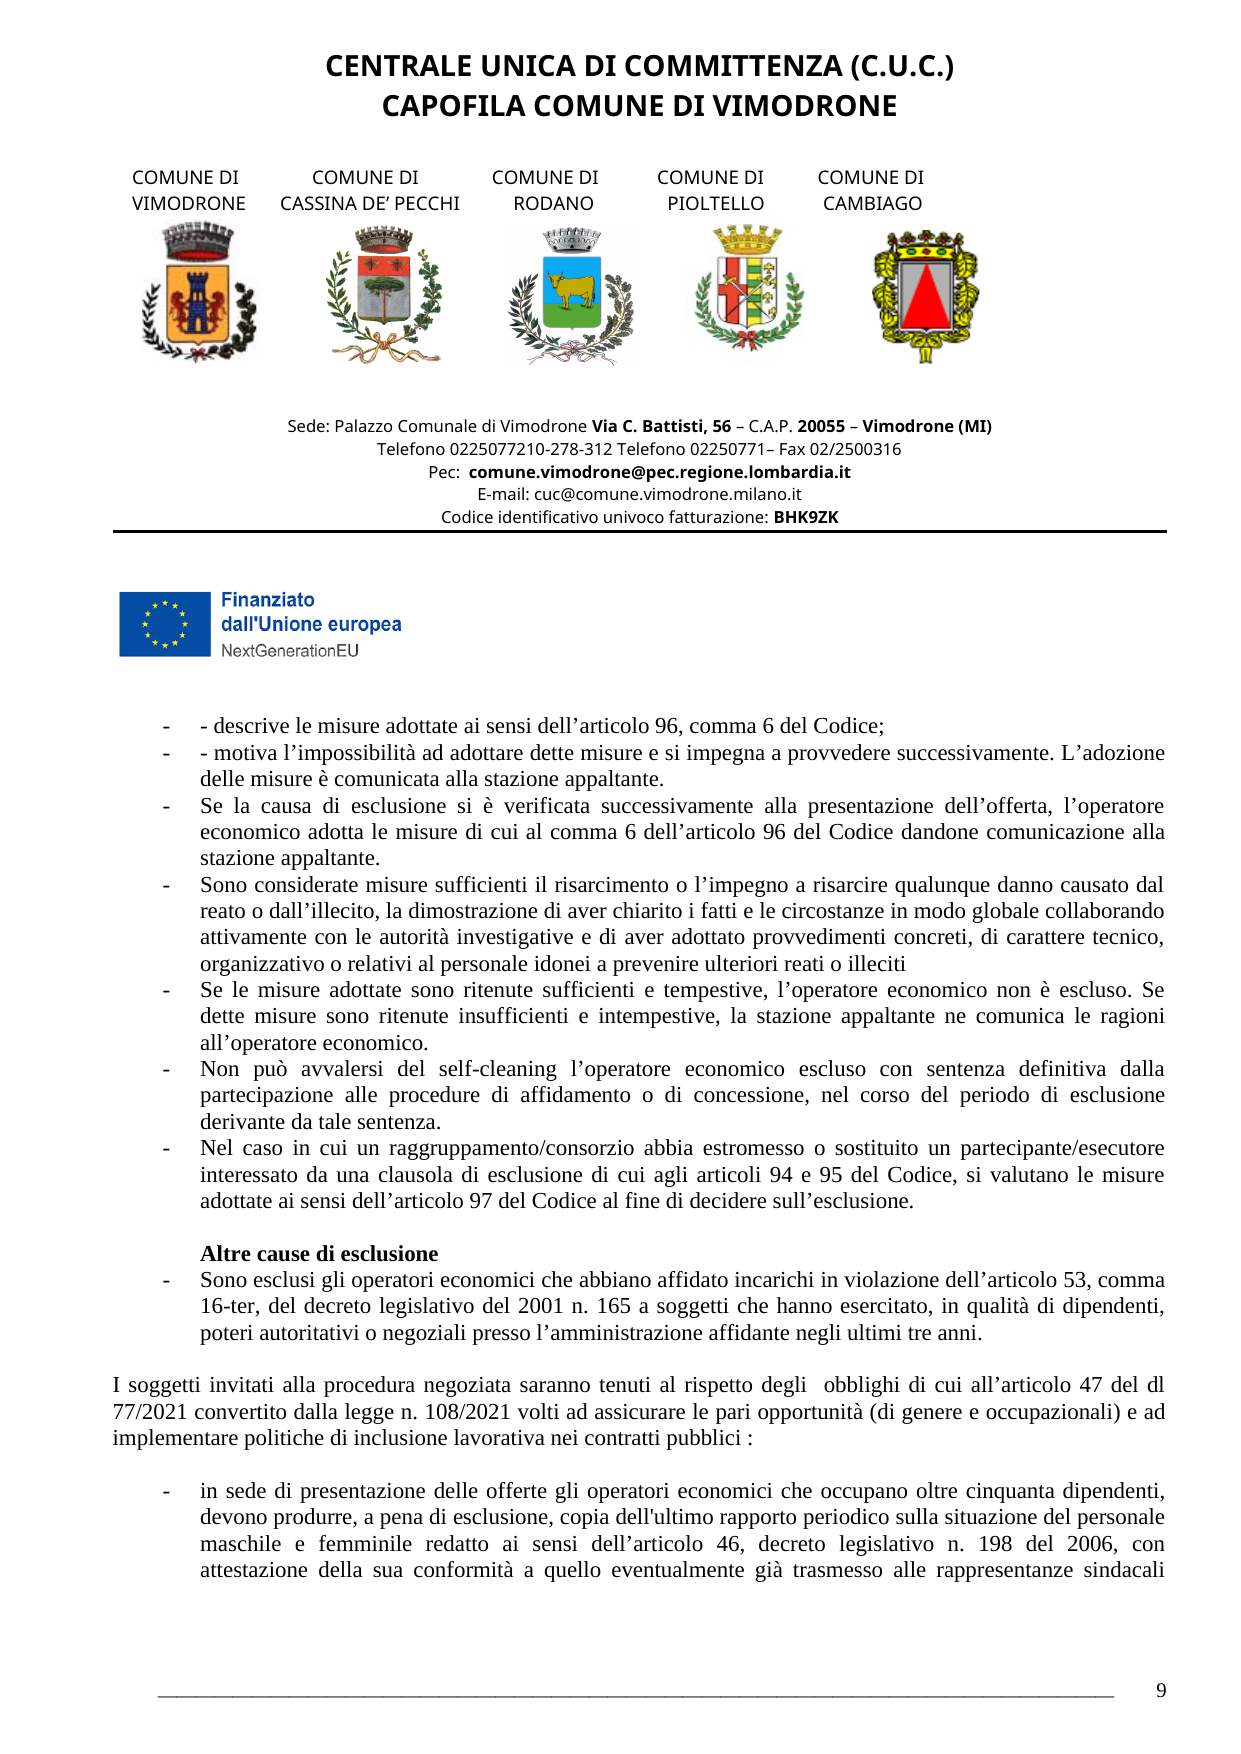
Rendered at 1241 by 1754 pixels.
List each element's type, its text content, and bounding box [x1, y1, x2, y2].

list Nel caso in cui un raggruppamento/consorzio abbia estromesso o sostituito un partecipante/esecutore interessato da una clausola di esclusione di cui agli articoli 94 e 95 del Codice, si valutano le misure adottate ai sensi dell’articolo 97 del Codice al fine di decidere sull’esclusione. [162, 1134, 1167, 1213]
picture [663, 215, 838, 367]
list Sono considerate misure sufficienti il risarcimento o l’impegno a risarcire qualunque danno causato dal reato o dall’illecito, la dimostrazione di aver chiarito i fatti e le circostanze in modo globale collaborando attivamente con le autorità investigative e di aver adottato provvedimenti concreti, di carattere tecnico, organizzativo o relativi al personale idonei a prevenire ulteriori reati o illeciti [162, 871, 1167, 976]
picture [112, 581, 426, 665]
list Se la causa di esclusione si è verificata successivamente alla presentazione dell’offerta, l’operatore economico adotta le misure di cui al comma 6 dell’articolo 96 del Codice dandone comunicazione alla stazione appaltante. [162, 792, 1167, 871]
picture [319, 222, 449, 367]
picture [872, 230, 983, 367]
list Altre cause di esclusione [200, 1240, 1167, 1266]
list in sede di presentazione delle offerte gli operatori economici che occupano oltre cinquanta dipendenti, devono produrre, a pena di esclusione, copia dell'ultimo rapporto periodico sulla situazione del personale maschile e femminile redatto ai sensi dell’articolo 46, decreto legislativo n. 198 del 2006, con attestazione della sua conformità a quello eventualmente già trasmesso alle rappresentanze sindacali aziendali e ai consiglieri regionali di parità ovvero, in mancanza di tale precedente trasmissione, con attestazione della sua contestuale trasmissione alle rappresentanze sindacali aziendali e alla consigliera e al consigliere regionale di parità. [162, 1477, 1167, 1582]
list - descrive le misure adottate ai sensi dell’articolo 96, comma 6 del Codice; [162, 713, 1167, 739]
picture [141, 219, 261, 367]
list Se le misure adottate sono ritenute sufficienti e tempestive, l’operatore economico non è escluso. Se dette misure sono ritenute insufficienti e intempestive, la stazione appaltante ne comunica le ragioni all’operatore economico. [162, 976, 1167, 1055]
list Sono esclusi gli operatori economici che abbiano affidato incarichi in violazione dell’articolo 53, comma 16-ter, del decreto legislativo del 2001 n. 165 a soggetti che hanno esercitato, in qualità di dipendenti, poteri autoritativi o negoziali presso l’amministrazione affidante negli ultimi tre anni. [162, 1266, 1167, 1345]
picture [507, 227, 634, 367]
list - motiva l’impossibilità ad adottare dette misure e si impegna a provvedere successivamente. L’adozione delle misure è comunicata alla stazione appaltante. [162, 739, 1167, 792]
text I soggetti invitati alla procedura negoziata saranno tenuti al rispetto degli obblighi di cui all’articolo 47 del dl 77/2021 convertito dalla legge n. 108/2021 volti ad assicurare le pari opportunità (di genere e occupazionali) e ad implementare politiche di inclusione lavorativa nei contratti pubblici : [112, 1371, 1167, 1451]
list Non può avvalersi del self-cleaning l’operatore economico escluso con sentenza definitiva dalla partecipazione alle procedure di affidamento o di concessione, nel corso del periodo di esclusione derivante da tale sentenza. [162, 1055, 1167, 1134]
